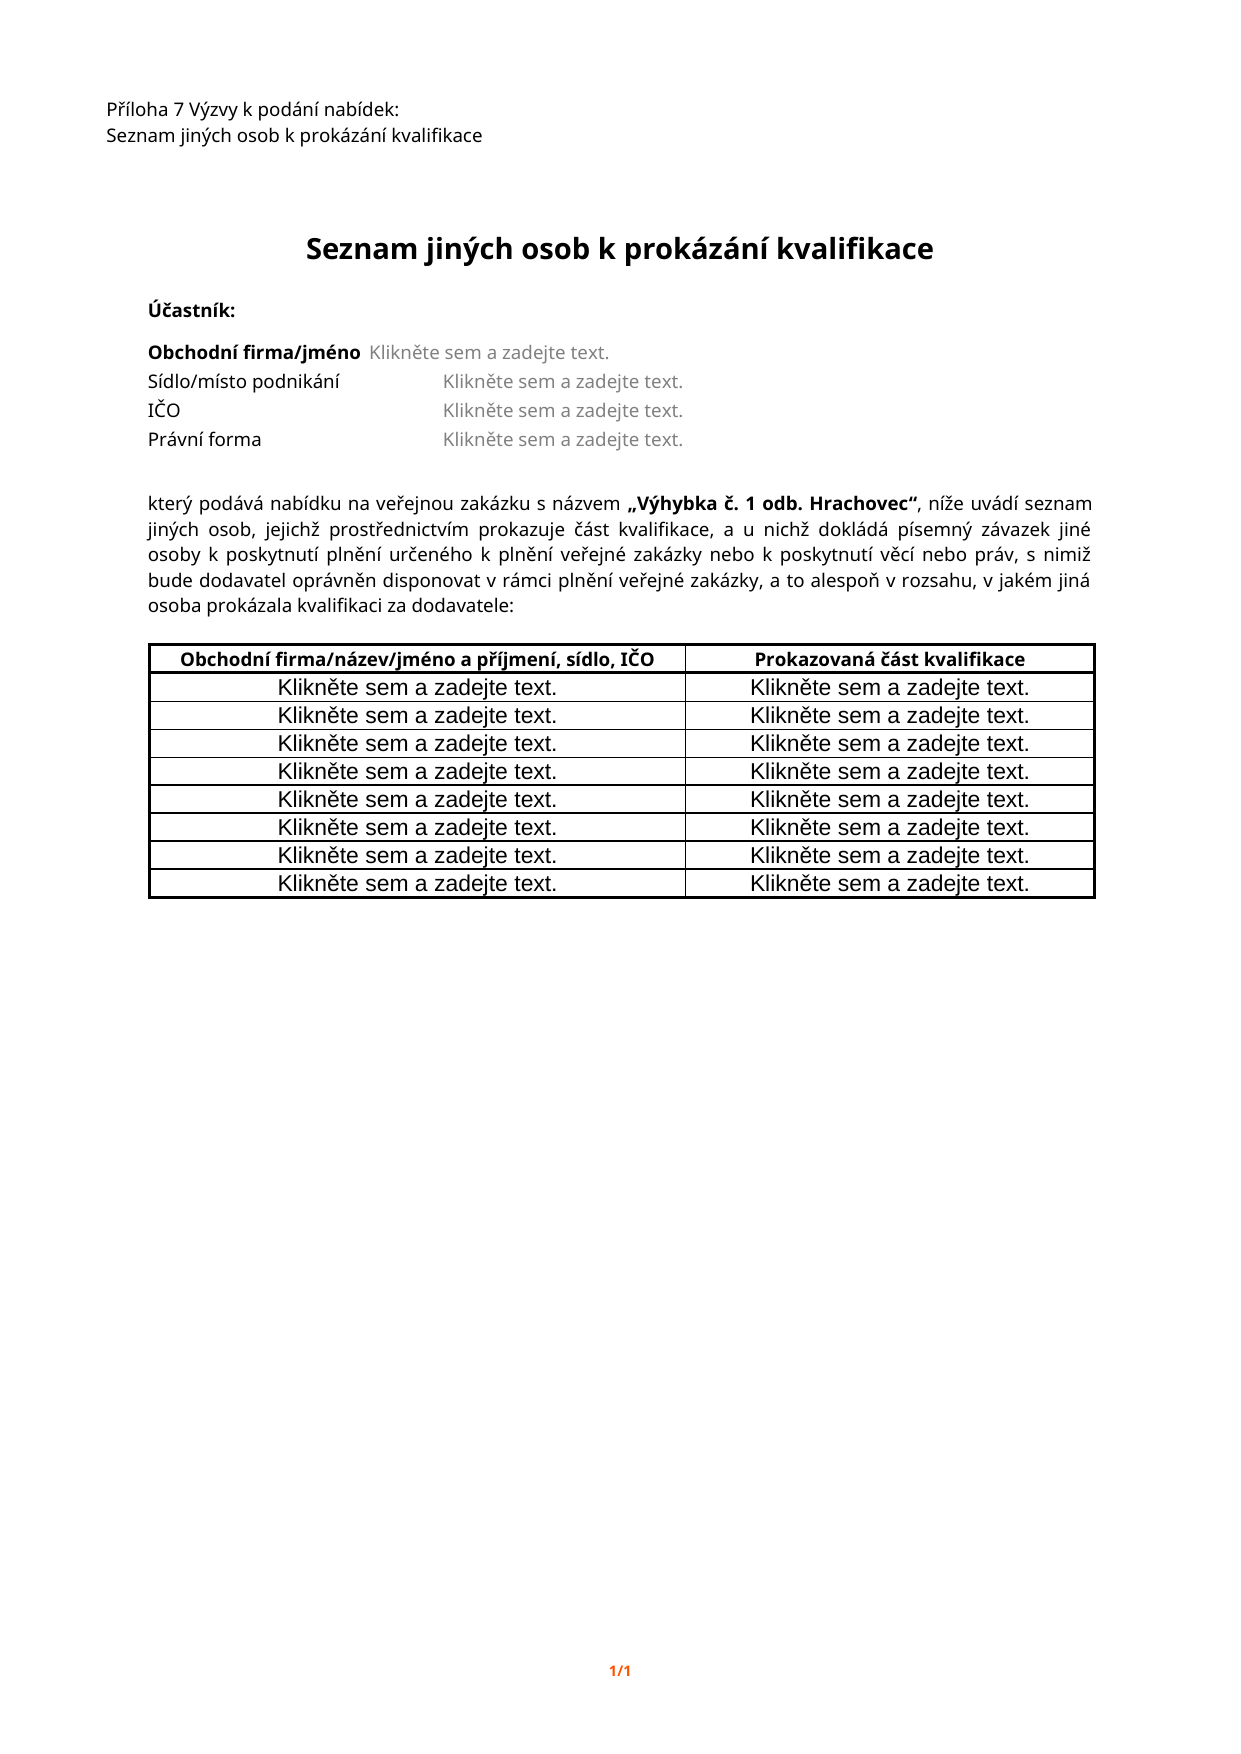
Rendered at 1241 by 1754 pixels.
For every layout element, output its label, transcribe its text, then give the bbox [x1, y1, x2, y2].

text Právní forma [148, 423, 1093, 452]
text který podává nabídku na veřejnou zakázku s názvem „Výhybka č. 1 odb. Hrachovec“, níže uvádí seznam jiných osob, jejichž prostřednictvím prokazuje část kvalifikace, a u nichž dokládá písemný závazek jiné osoby k poskytnutí plnění určeného k plnění veřejné zakázky nebo k poskytnutí věcí nebo práv, s nimiž bude dodavatel oprávněn disponovat v rámci plnění veřejné zakázky, a to alespoň v rozsahu, v jakém jiná osoba prokázala kvalifikaci za dodavatele: [148, 490, 1093, 618]
text Účastník: [148, 293, 1093, 324]
title Seznam jiných osob k prokázání kvalifikace [148, 228, 1093, 268]
text Sídlo/místo podnikání [148, 365, 1093, 394]
text Obchodní firma/jméno [148, 336, 1093, 365]
text IČO [148, 394, 1093, 423]
table_header Obchodní firma/název/jméno a příjmení, sídlo, IČO [151, 646, 685, 671]
table_header Prokazovaná část kvalifikace [686, 646, 1093, 671]
